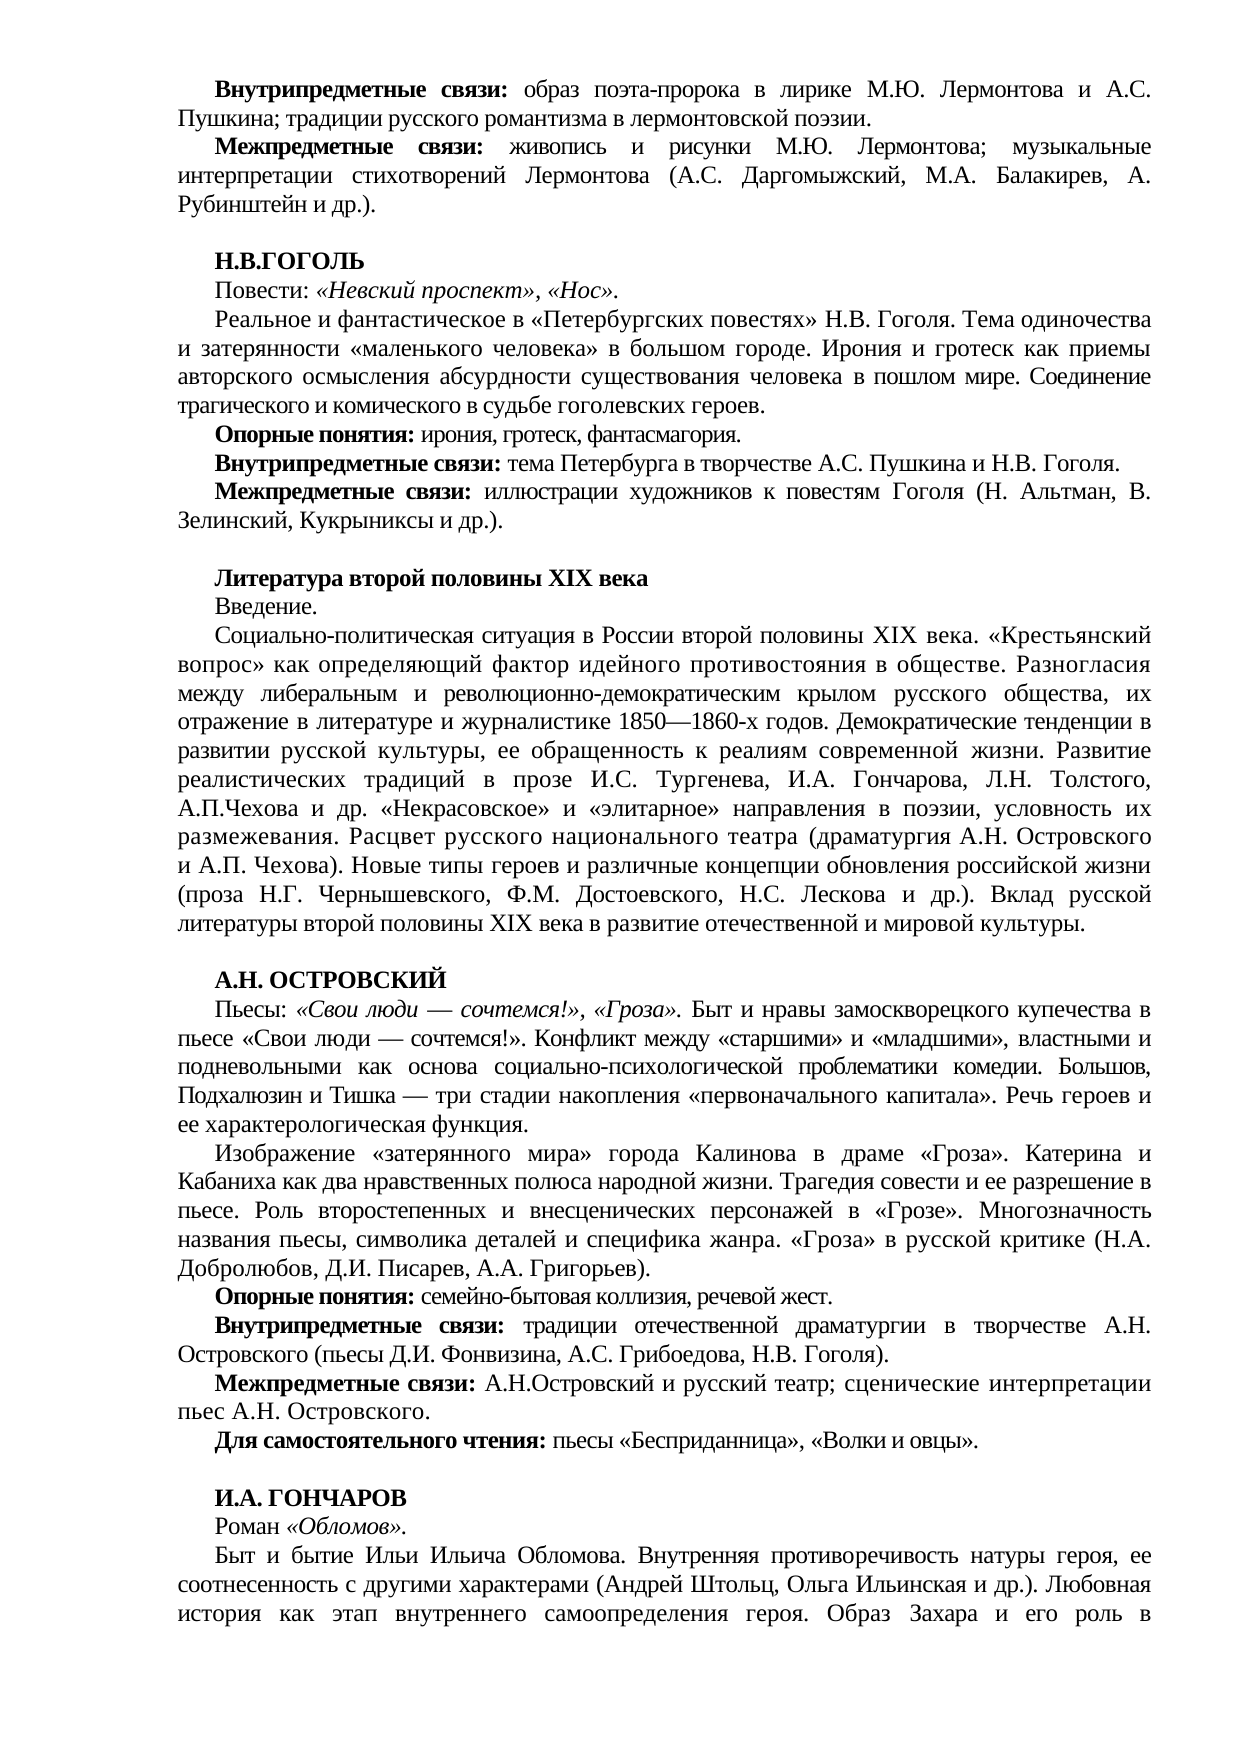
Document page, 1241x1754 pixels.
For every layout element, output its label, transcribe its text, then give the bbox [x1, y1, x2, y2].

text Социально-политическая ситуация в России второй половины XIX века. «Крестьянский вопрос» как определяющий фактор идейного противостояния в обществе. Разногласия между либеральным и революционно-демократическим крылом русского общества, их отражение в литературе и журналистике 1850—1860-х годов. Демократические тенденции в развитии русской культуры, ее обращенность к реалиям современной жизни. Развитие реалистических традиций в прозе И.С. Тургенева, И.А. Гончарова, Л.Н. Толстого, А.П.Чехова и др. «Некрасовское» и «элитарное» направления в поэзии, условность их размежевания. Расцвет русского национального театра (драматургия А.Н. Островского и А.П. Чехова). Новые типы героев и различные концепции обновления российской жизни (проза Н.Г. Чернышевского, Ф.М. Достоевского, Н.С. Лескова и др.). Вклад русской литературы второй половины XIX века в развитие отечественной и мировой культуры. [177, 620, 1152, 936]
text И.А. ГОНЧАРОВ [177, 1483, 1152, 1511]
text Внутрипредметные связи: тема Петербурга в творчестве А.С. Пушкина и Н.В. Гоголя. [177, 448, 1152, 476]
text Опорные понятия: семейно-бытовая коллизия, речевой жест. [177, 1281, 1152, 1310]
text Повести: «Невский проспект», «Нос». [177, 275, 1152, 304]
list Н.В.ГОГОЛЬ [177, 246, 1152, 275]
text Изображение «затерянного мира» города Калинова в драме «Гроза». Катерина и Кабаниха как два нравственных полюса народной жизни. Трагедия совести и ее разрешение в пьесе. Роль второстепенных и внесценических персонажей в «Грозе». Многозначность названия пьесы, символика деталей и специфика жанра. «Гроза» в русской критике (Н.А. Добролюбов, Д.И. Писарев, А.А. Григорьев). [177, 1138, 1152, 1281]
text Внутрипредметные связи: традиции отечественной драматургии в творчестве А.Н. Островского (пьесы Д.И. Фонвизина, А.С. Грибоедова, Н.В. Гоголя). [177, 1310, 1152, 1368]
text Введение. [177, 591, 1152, 620]
text Литература второй половины XIX века [177, 563, 1152, 591]
text Реальное и фантастическое в «Петербургских повестях» Н.В. Гоголя. Тема одиночества и затерянности «маленького человека» в большом городе. Ирония и гротеск как приемы авторского осмысления абсурдности существования человека в пошлом мире. Соединение трагического и комического в судьбе гоголевских героев. [177, 304, 1152, 419]
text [177, 1540, 1152, 1626]
text А.Н. ОСТРОВСКИЙ [177, 965, 1152, 994]
text Межпредметные связи: живопись и рисунки М.Ю. Лермонтова; музыкальные интерпретации стихотворений Лермонтова (А.С. Даргомыжский, М.А. Балакирев, А. Рубинштейн и др.). [177, 131, 1152, 218]
text Межпредметные связи: иллюстрации художников к повестям Гоголя (Н. Альтман, В. Зелинский, Кукрыниксы и др.). [177, 476, 1152, 534]
text Опорные понятия: ирония, гротеск, фантасмагория. [177, 419, 1152, 448]
text Роман «Обломов». [177, 1511, 1152, 1540]
text Для самостоятельного чтения: пьесы «Бесприданница», «Волки и овцы». [177, 1425, 1152, 1454]
text Межпредметные связи: А.Н.Островский и русский театр; сценические интерпретации пьес А.Н. Островского. [177, 1368, 1152, 1425]
text Пьесы: «Свои люди — сочтемся!», «Гроза». Быт и нравы замоскворецкого купечества в пьесе «Свои люди — сочтемся!». Конфликт между «старшими» и «младшими», властными и подневольными как основа социально-психологической проблематики комедии. Большов, Подхалюзин и Тишка — три стадии накопления «первоначального капитала». Речь героев и ее характерологическая функция. [177, 994, 1152, 1138]
text Внутрипредметные связи: образ поэта-пророка в лирике М.Ю. Лермонтова и А.С. Пушкина; традиции русского романтизма в лермонтовской поэзии. [177, 74, 1152, 131]
